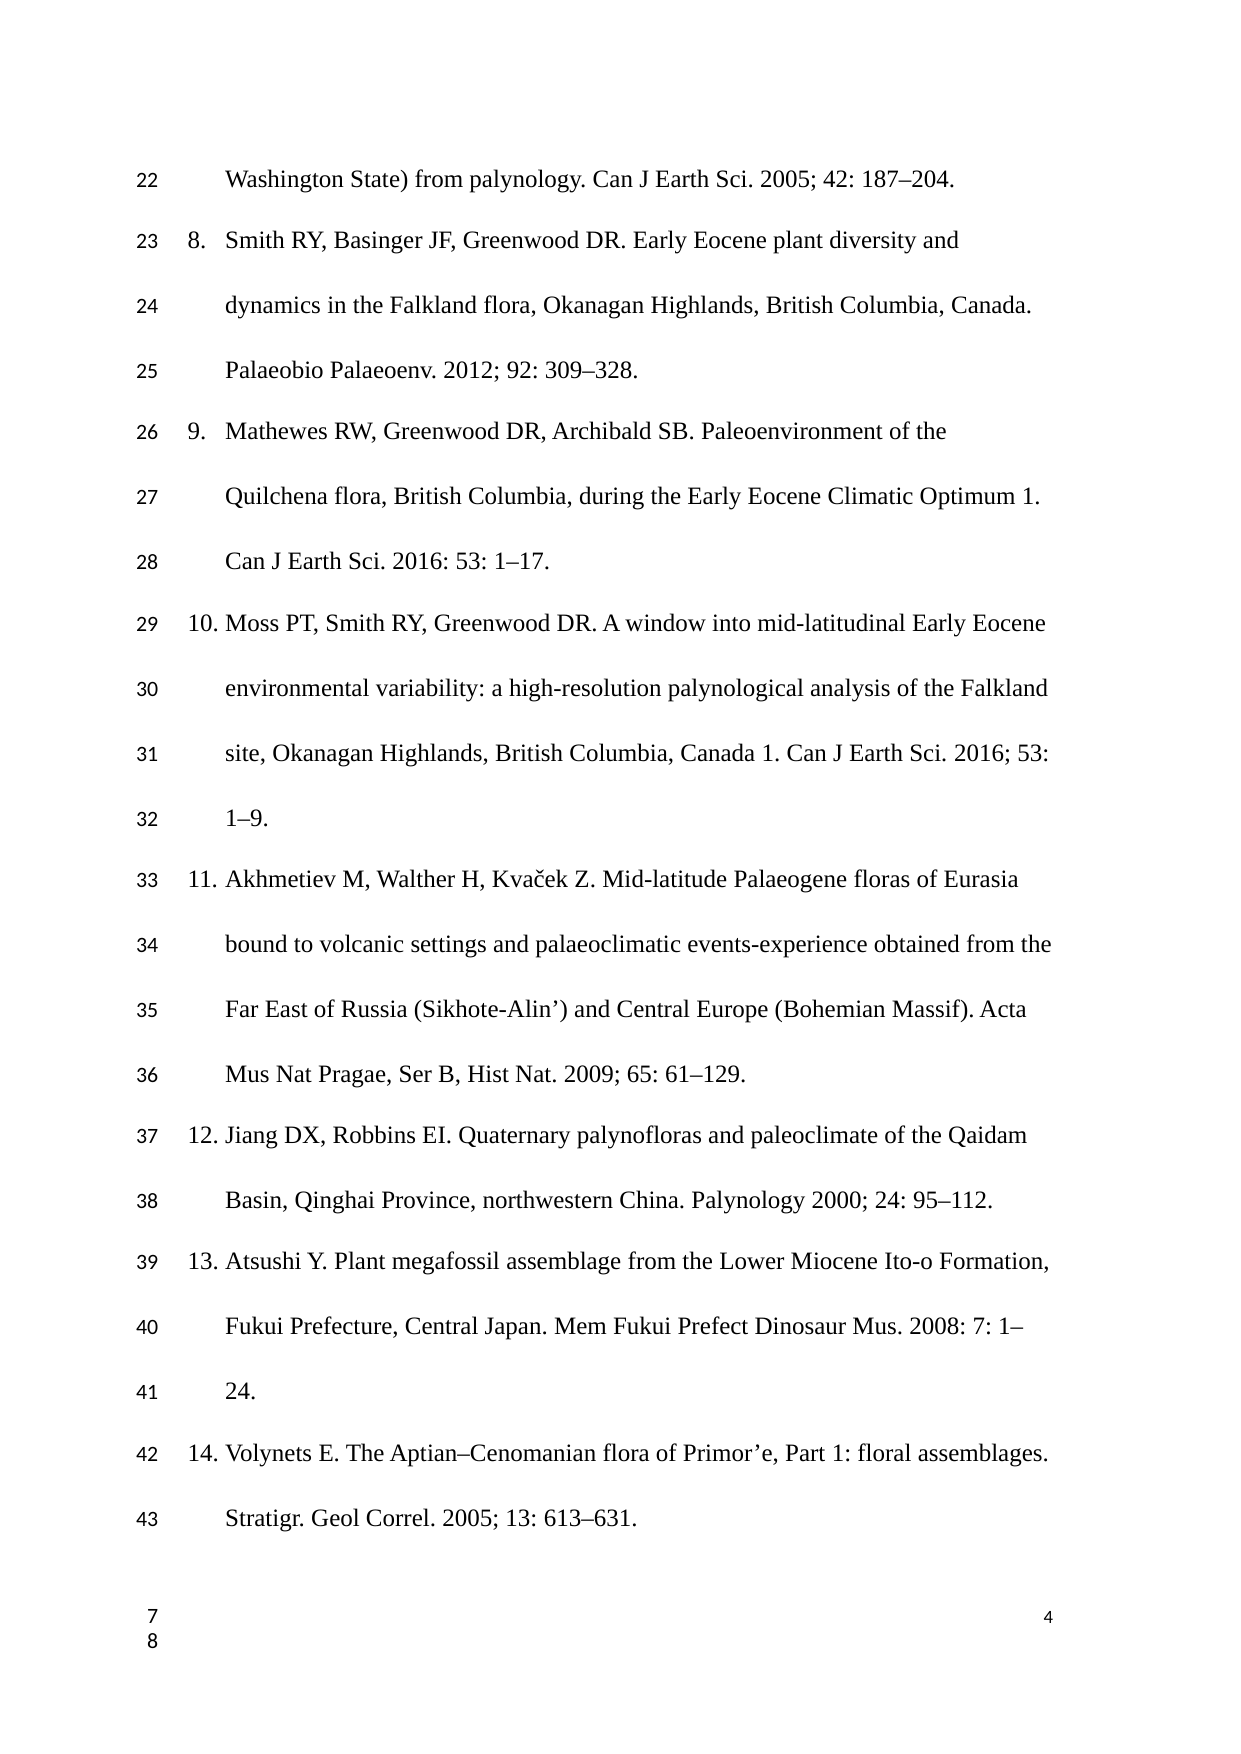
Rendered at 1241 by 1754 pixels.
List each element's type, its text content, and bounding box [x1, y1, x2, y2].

list Mathewes RW, Greenwood DR, Archibald SB. Paleoenvironment of the Quilchena flora, British Columbia, during the Early Eocene Climatic Optimum 1. Can J Earth Sci. 2016: 53: 1–17. [187, 414, 1053, 577]
list Volynets E. The Aptian–Cenomanian flora of Primor’e, Part 1: floral assemblages. Stratigr. Geol Correl. 2005; 13: 613–631. [187, 1436, 1053, 1533]
list Smith RY, Basinger JF, Greenwood DR. Early Eocene plant diversity and dynamics in the Falkland flora, Okanagan Highlands, British Columbia, Canada. Palaeobio Palaeoenv. 2012; 92: 309–328. [187, 223, 1053, 386]
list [187, 162, 1053, 194]
list Jiang DX, Robbins EI. Quaternary palynofloras and paleoclimate of the Qaidam Basin, Qinghai Province, northwestern China. Palynology 2000; 24: 95–112. [187, 1118, 1053, 1216]
list Atsushi Y. Plant megafossil assemblage from the Lower Miocene Ito-o Formation, Fukui Prefecture, Central Japan. Mem Fukui Prefect Dinosaur Mus. 2008: 7: 1–24. [187, 1244, 1053, 1407]
list Akhmetiev M, Walther H, Kvaček Z. Mid-latitude Palaeogene floras of Eurasia bound to volcanic settings and palaeoclimatic events-experience obtained from the Far East of Russia (Sikhote-Alin’) and Central Europe (Bohemian Massif). Acta Mus Nat Pragae, Ser B, Hist Nat. 2009; 65: 61–129. [187, 862, 1053, 1089]
list Moss PT, Smith RY, Greenwood DR. A window into mid-latitudinal Early Eocene environmental variability: a high-resolution palynological analysis of the Falkland site, Okanagan Highlands, British Columbia, Canada 1. Can J Earth Sci. 2016; 53: 1–9. [187, 606, 1053, 833]
